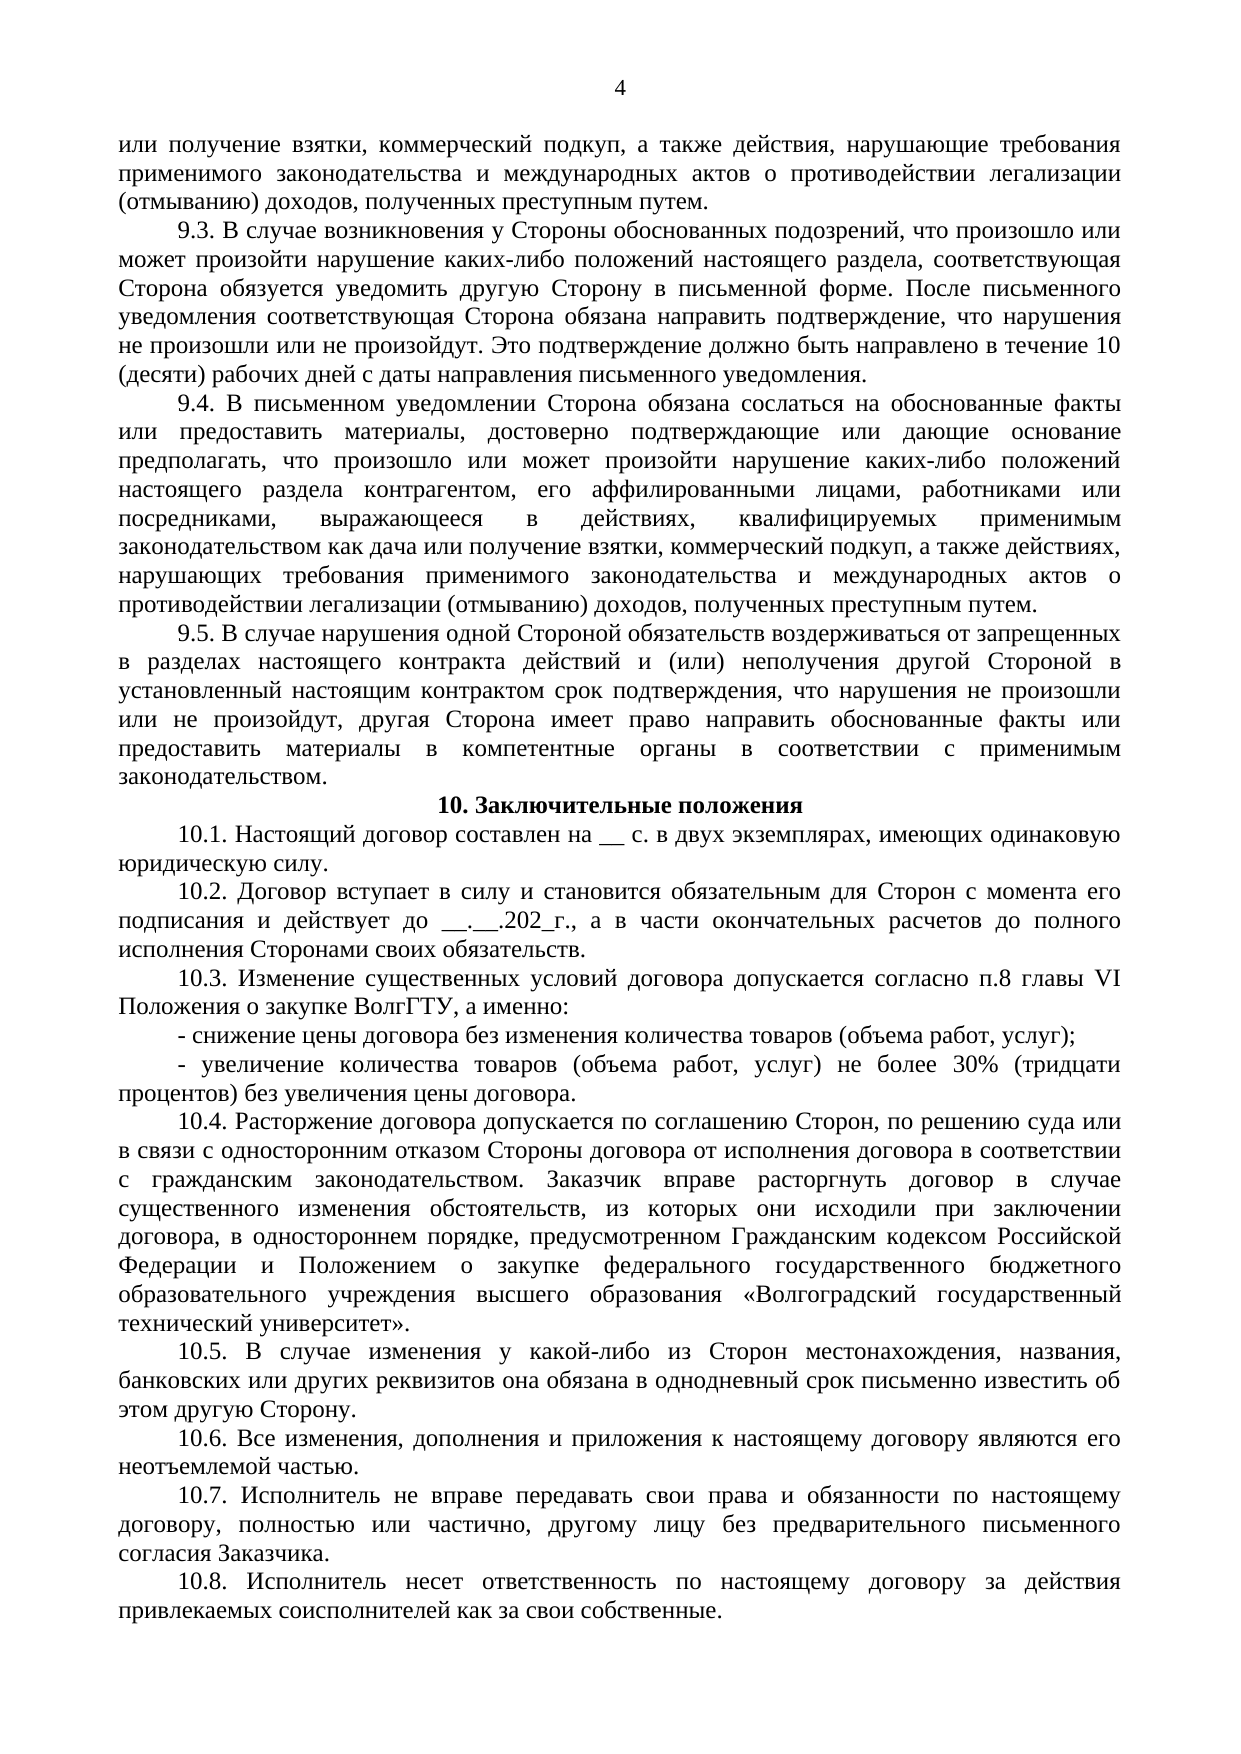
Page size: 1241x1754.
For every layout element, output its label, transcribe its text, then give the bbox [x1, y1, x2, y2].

text 9.3. В случае возникновения у Стороны обоснованных подозрений, что произошло или может произойти нарушение каких-либо положений настоящего раздела, соответствующая Сторона обязуется уведомить другую Сторону в письменной форме. После письменного уведомления соответствующая Сторона обязана направить подтверждение, что нарушения не произошли или не произойдут. Это подтверждение должно быть направлено в течение 10 (десяти) рабочих дней с даты направления письменного уведомления. [118, 215, 1122, 388]
text 10.5. В случае изменения у какой-либо из Сторон местонахождения, названия, банковских или других реквизитов она обязана в однодневный срок письменно известить об этом другую Сторону. [118, 1336, 1122, 1423]
text 10.4. Расторжение договора допускается по соглашению Сторон, по решению суда или в связи с односторонним отказом Стороны договора от исполнения договора в соответствии с гражданским законодательством. Заказчик вправе расторгнуть договор в случае существенного изменения обстоятельств, из которых они исходили при заключении договора, в одностороннем порядке, предусмотренном Гражданским кодексом Российской Федерации и Положением о закупке федерального государственного бюджетного образовательного учреждения высшего образования «Волгоградский государственный технический университет». [118, 1106, 1122, 1336]
text 9.5. В случае нарушения одной Стороной обязательств воздерживаться от запрещенных в разделах настоящего контракта действий и (или) неполучения другой Стороной в установленный настоящим контрактом срок подтверждения, что нарушения не произошли или не произойдут, другая Сторона имеет право направить обоснованные факты или предоставить материалы в компетентные органы в соответствии с применимым законодательством. [118, 618, 1122, 790]
text 10.3. Изменение существенных условий договора допускается согласно п.8 главы VI Положения о закупке ВолгГТУ, а именно: [118, 963, 1122, 1020]
text 10.1. Настоящий договор составлен на __ с. в двух экземплярах, имеющих одинаковую юридическую силу. [118, 819, 1122, 876]
text - увеличение количества товаров (объема работ, услуг) не более 30% (тридцати процентов) без увеличения цены договора. [118, 1049, 1122, 1106]
text 10. Заключительные положения [118, 790, 1122, 819]
text 10.6. Все изменения, дополнения и приложения к настоящему договору являются его неотъемлемой частью. [118, 1423, 1122, 1480]
text 10.2. Договор вступает в силу и становится обязательным для Сторон с момента его подписания и действует до __.__.202_г., а в части окончательных расчетов до полного исполнения Сторонами своих обязательств. [118, 876, 1122, 963]
text 10.8. Исполнитель несет ответственность по настоящему договору за действия привлекаемых соисполнителей как за свои собственные. [118, 1566, 1122, 1624]
text - снижение цены договора без изменения количества товаров (объема работ, услуг); [118, 1020, 1122, 1049]
text 9.4. В письменном уведомлении Сторона обязана сослаться на обоснованные факты или предоставить материалы, достоверно подтверждающие или дающие основание предполагать, что произошло или может произойти нарушение каких-либо положений настоящего раздела контрагентом, его аффилированными лицами, работниками или посредниками, выражающееся в действиях, квалифицируемых применимым законодательством как дача или получение взятки, коммерческий подкуп, а также действиях, нарушающих требования применимого законодательства и международных актов о противодействии легализации (отмыванию) доходов, полученных преступным путем. [118, 388, 1122, 618]
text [118, 129, 1122, 215]
text 10.7. Исполнитель не вправе передавать свои права и обязанности по настоящему договору, полностью или частично, другому лицу без предварительного письменного согласия Заказчика. [118, 1480, 1122, 1566]
